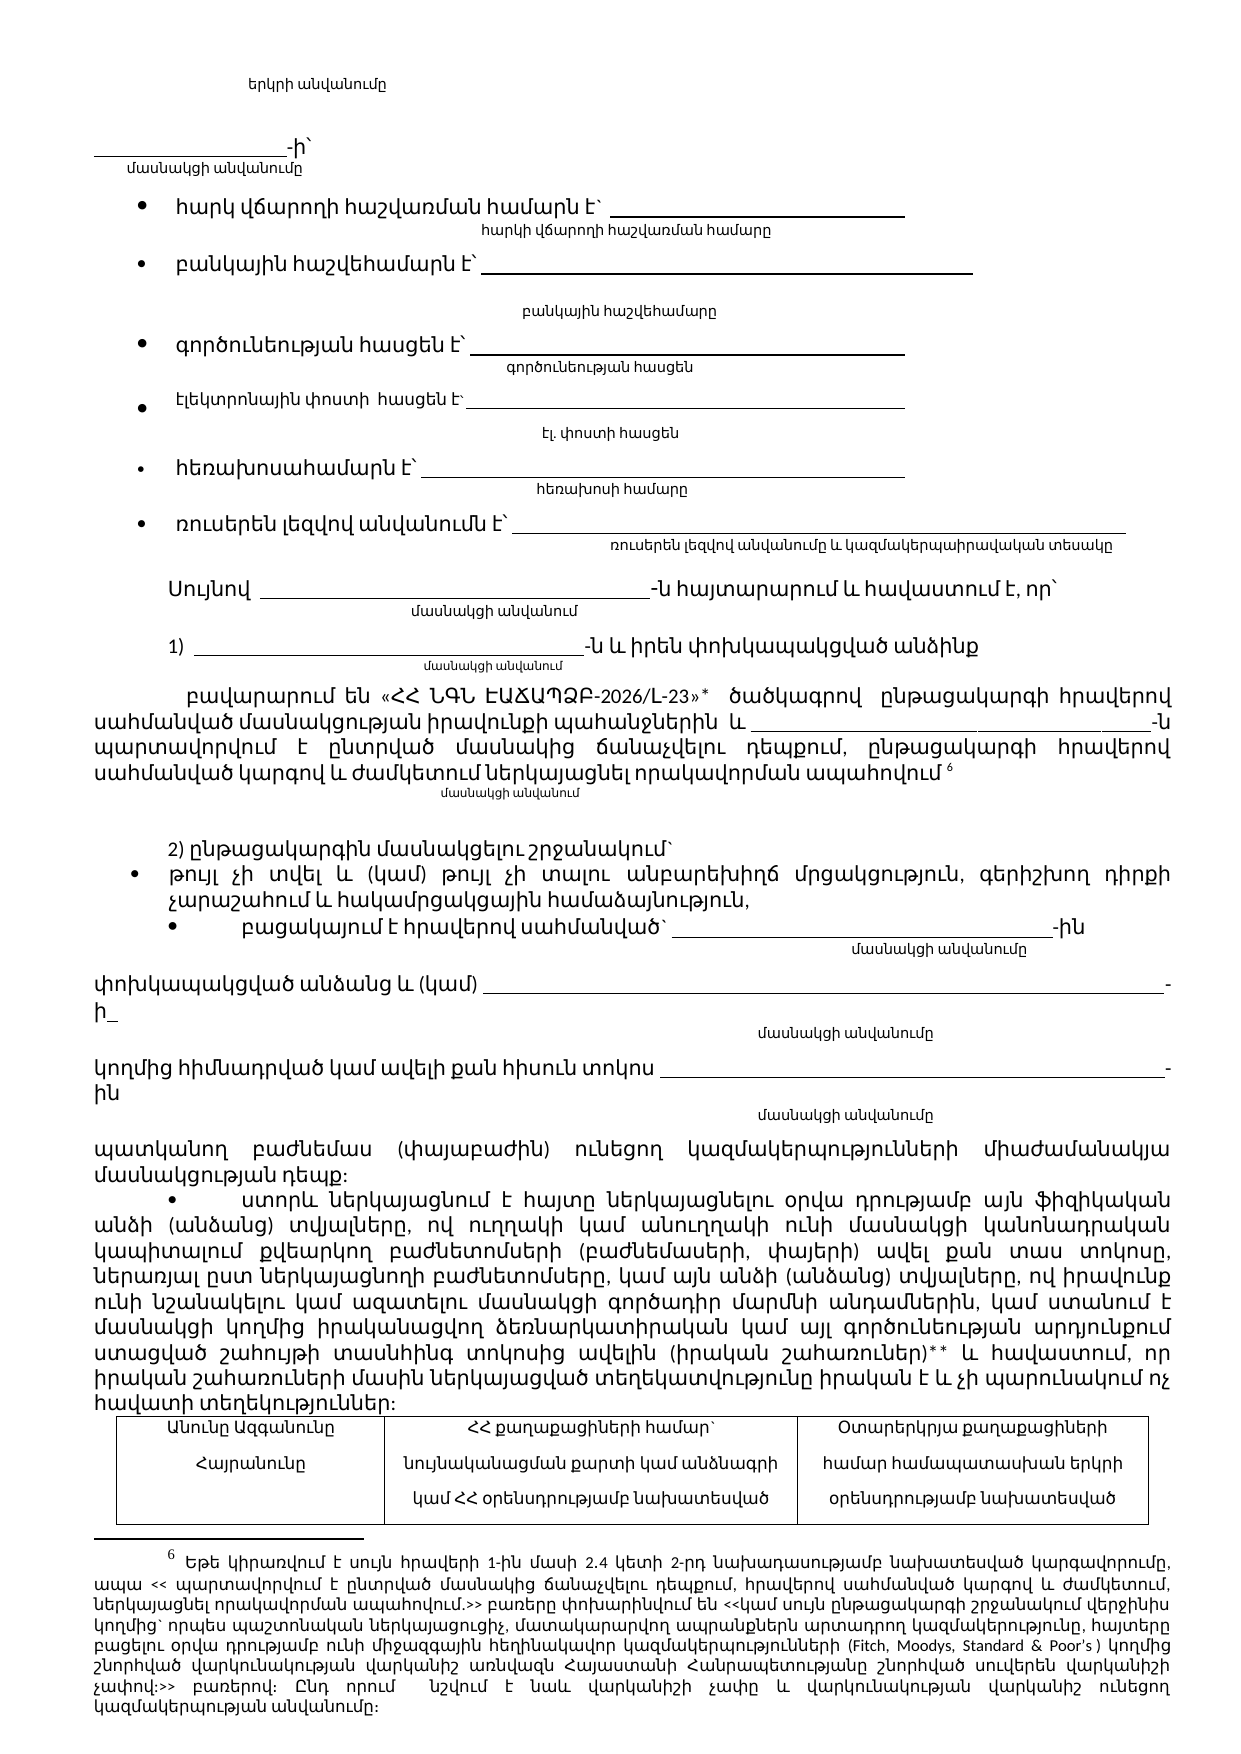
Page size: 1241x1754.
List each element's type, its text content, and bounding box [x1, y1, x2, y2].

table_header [385, 1417, 797, 1524]
text էլ. փոստի հասցեն [94, 424, 1171, 455]
text 1) -ն և իրեն փոխկապակցված անձինք [94, 633, 1171, 658]
text հարկի վճարողի հաշվառման համարը [94, 221, 1171, 251]
text 2) ընթացակարգին մասնակցելու շրջանակում` [94, 836, 1171, 862]
text կողմից հիմնադրված կամ ավելի քան հիսուն տոկոս -ին [94, 1055, 1171, 1106]
text մասնակցի անվանումը [94, 160, 1171, 190]
text փոխկապակցված անձանց և (կամ) -ի [94, 971, 1171, 1024]
list բացակայում է հրավերով սահմանված` -ին [94, 912, 1171, 941]
text երկրի անվանումը [94, 75, 1171, 106]
list հեռախոսահամարն է՝ [138, 455, 1171, 480]
list ռուսերեն լեզվով անվանումն է՝ [138, 511, 1171, 536]
list բանկային հաշվեհամարն է՝ [138, 251, 1171, 302]
list գործունեության հասցեն է՝ [138, 333, 1171, 358]
text մասնակցի անվանումը [94, 941, 1171, 971]
list էլեկտրոնային փոստի հասցեն է՝ [138, 389, 1171, 424]
text մասնակցի անվանում [94, 602, 1171, 633]
text ռուսերեն լեզվով անվանումը և կազմակերպաիրավական տեսակը [536, 536, 1171, 567]
text պատկանող բաժնեմաս (փայաբաժին) ունեցող կազմակերպությունների միաժամանակյա մասնակցության դեպք: [94, 1136, 1171, 1187]
text մասնակցի անվանում [94, 785, 1171, 811]
text գործունեության հասցեն [94, 358, 1171, 389]
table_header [798, 1417, 1148, 1524]
text մասնակցի անվանումը [94, 1106, 1171, 1136]
text հեռախոսի համարը [462, 480, 1171, 511]
list հարկ վճարողի հաշվառման համարն է` [138, 190, 1171, 221]
text մասնակցի անվանումը [94, 1024, 1171, 1055]
text Սույնով -ն հայտարարում և հավաստում է, որ՝ [94, 572, 1171, 602]
text բավարարում են «ՀՀ ՆԳՆ ԷԱՃԱՊՁԲ-2026/Լ-23»* ծածկագրով ընթացակարգի հրավերով սահմանված մասնակցության իրավունքի պահանջներին և -ն պարտավորվում է ընտրված մասնակից ճանաչվելու դեպքում, ընթացակարգի հրավերով սահմանված կարգով և ժամկետում ներկայացնել որակավորման ապահովում [94, 684, 1171, 785]
list ստորև ներկայացնում է հայտը ներկայացնելու օրվա դրությամբ այն ֆիզիկական անձի (անձանց) տվյալները, ով ուղղակի կամ անուղղակի ունի մասնակցի կանոնադրական կապիտալում քվեարկող բաժնետոմսերի (բաժնեմասերի, փայերի) ավել քան տաս տոկոսը, ներառյալ ըստ ներկայացնողի բաժնետոմսերը, կամ այն անձի (անձանց) տվյալները, ով իրավունք ունի նշանակելու կամ ազատելու մասնակցի գործադիր մարմնի անդամներին, կամ ստանում է մասնակցի կողմից իրականացվող ձեռնարկատիրական կամ այլ գործունեության արդյունքում ստացված շահույթի տասնհինգ տոկոսից ավելին (իրական շահառուներ)** և հավաստում, որ իրական շահառուների մասին ներկայացված տեղեկատվությունը իրական է և չի պարունակում ոչ հավատի տեղեկություններ: [94, 1187, 1171, 1416]
text մասնակցի անվանում [94, 658, 1171, 684]
list թույլ չի տվել և (կամ) թույլ չի տալու անբարեխիղճ մրցակցություն, գերիշխող դիրքի չարաշահում և հակամրցակցային համաձայնություն, [131, 862, 1171, 912]
text բանկային հաշվեհամարը [94, 302, 1171, 333]
text -ի՝ [94, 134, 1171, 160]
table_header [117, 1417, 384, 1524]
